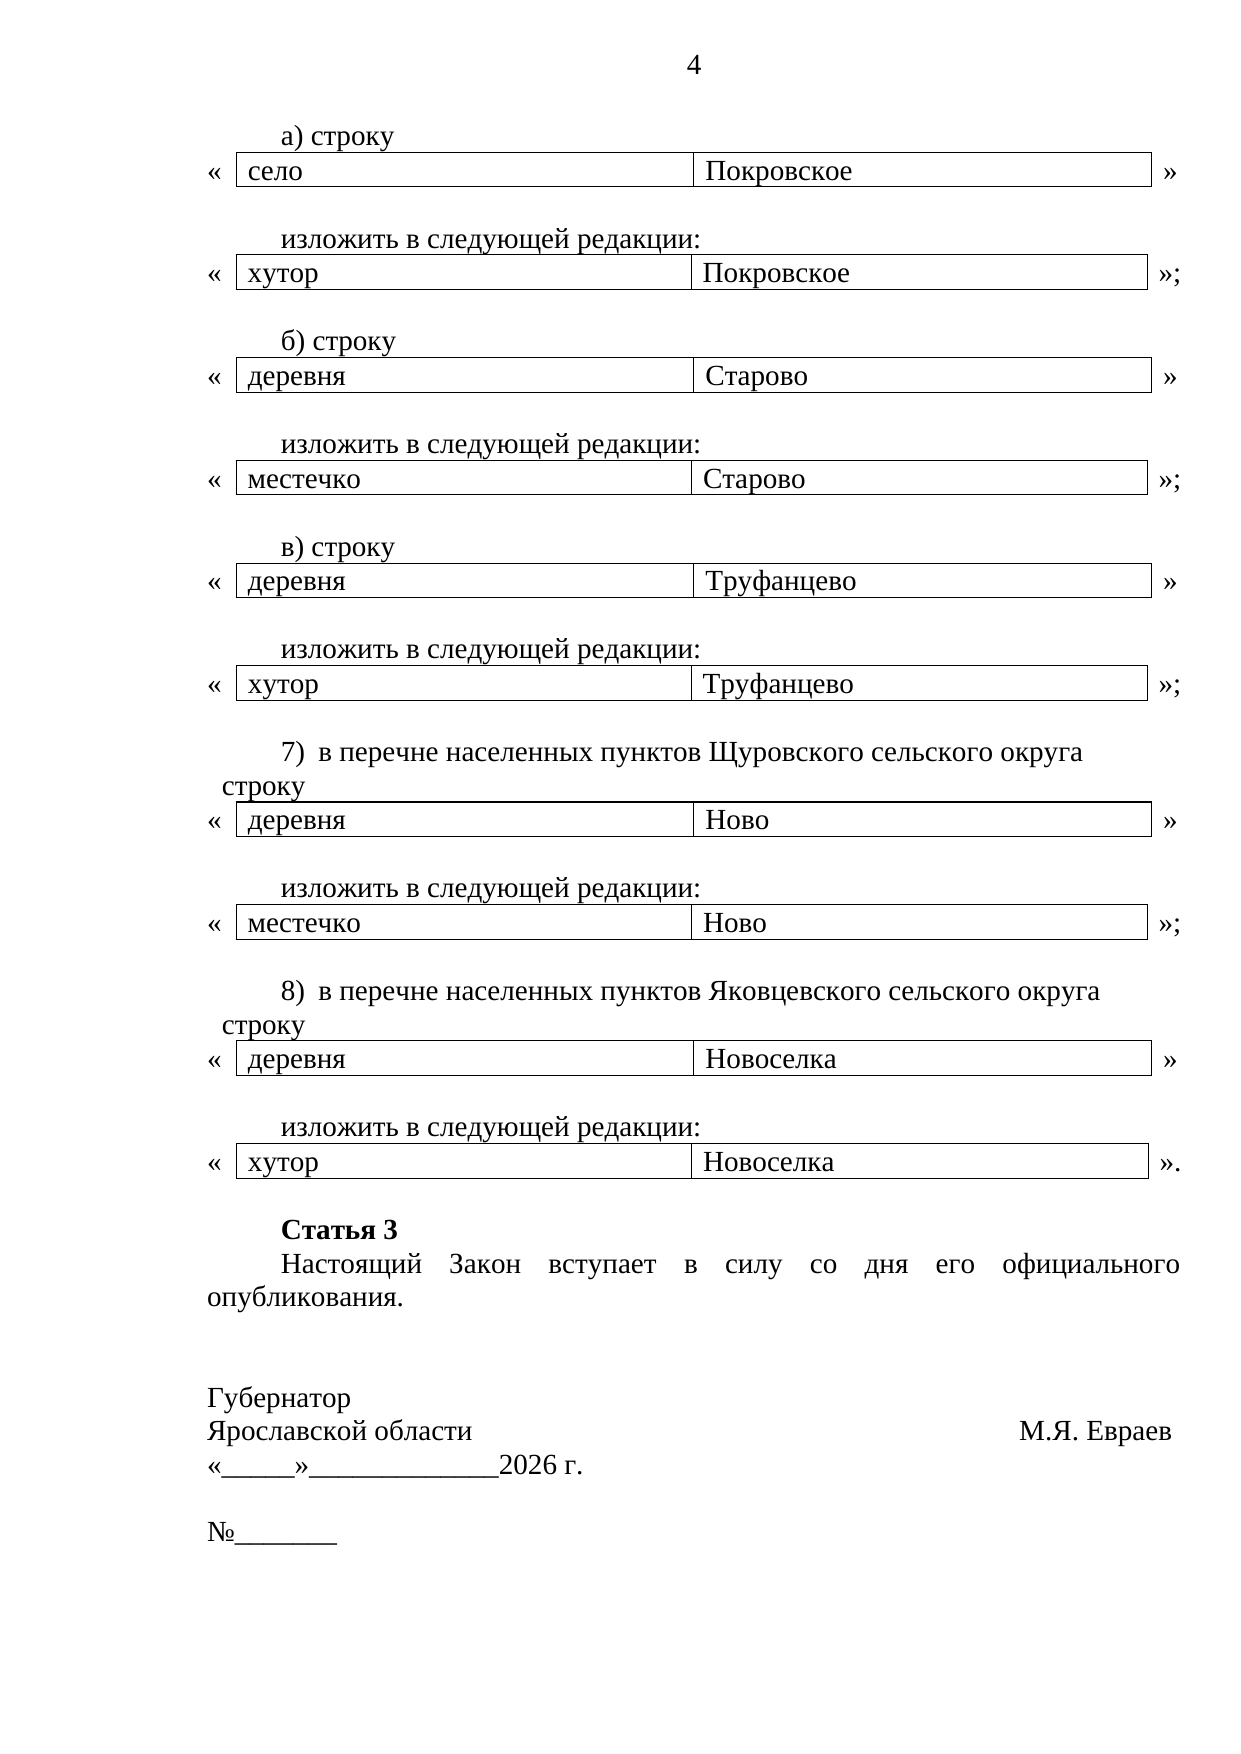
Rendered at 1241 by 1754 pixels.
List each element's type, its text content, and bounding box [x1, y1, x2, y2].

table_header »; [1148, 460, 1192, 494]
table_header ». [1149, 1143, 1192, 1178]
table_header « [196, 357, 236, 392]
text №_______ [207, 1514, 1181, 1548]
table_header Труфанцево [694, 564, 1151, 597]
text Статья 3 [207, 1212, 1181, 1246]
table_header »; [1148, 254, 1192, 289]
table_header » [1152, 1040, 1192, 1075]
table_header Ново [694, 803, 1151, 836]
table_header « [196, 1143, 236, 1178]
text в) строку [207, 529, 1181, 562]
table_header « [196, 152, 236, 186]
table_header « [196, 1040, 236, 1075]
list строку [222, 768, 1181, 801]
table_header местечко [237, 905, 691, 939]
text Ярославской области М.Я. Евраев [207, 1413, 1181, 1447]
table_header « [196, 460, 236, 494]
table_header деревня [237, 1041, 693, 1075]
table_header » [1152, 563, 1192, 597]
table_header Покровское [694, 153, 1151, 186]
table_header хутор [237, 255, 691, 289]
text Настоящий Закон вступает в силу со дня его официального опубликования. [207, 1246, 1181, 1313]
table_header « [196, 563, 236, 597]
table_header » [1152, 801, 1192, 836]
table_header местечко [237, 461, 691, 494]
table_header « [196, 254, 236, 289]
table_header Покровское [692, 255, 1147, 289]
text изложить в следующей редакции: [207, 426, 1181, 460]
text изложить в следующей редакции: [207, 1109, 1181, 1143]
table_header село [237, 153, 693, 186]
table_header « [196, 801, 236, 836]
table_header деревня [237, 564, 693, 597]
table_header хутор [237, 666, 691, 700]
table_header »; [1148, 904, 1192, 939]
text изложить в следующей редакции: [207, 871, 1181, 904]
list в перечне населенных пунктов Щуровского сельского округа [281, 734, 1181, 768]
table_header Ново [692, 905, 1147, 939]
text «_____»_____________2026 г. [207, 1447, 1181, 1481]
table_header Старово [694, 358, 1151, 392]
table_header хутор [237, 1144, 691, 1178]
text Губернатор [207, 1380, 1181, 1413]
table_header Новоселка [692, 1144, 1148, 1178]
table_header « [196, 904, 236, 939]
table_header Старово [692, 461, 1147, 494]
table_header деревня [237, 358, 693, 392]
table_header деревня [237, 803, 693, 836]
table_header Новоселка [694, 1041, 1151, 1075]
table_header »; [1148, 665, 1192, 700]
list строку [222, 1007, 1181, 1040]
table_header Труфанцево [692, 666, 1147, 700]
table_header « [196, 665, 236, 700]
text изложить в следующей редакции: [207, 632, 1181, 665]
table_header » [1152, 152, 1192, 186]
table_header » [1152, 357, 1192, 392]
text б) строку [207, 323, 1181, 357]
list в перечне населенных пунктов Яковцевского сельского округа [281, 973, 1181, 1007]
list а) строку [281, 118, 1181, 152]
text изложить в следующей редакции: [207, 221, 1181, 254]
